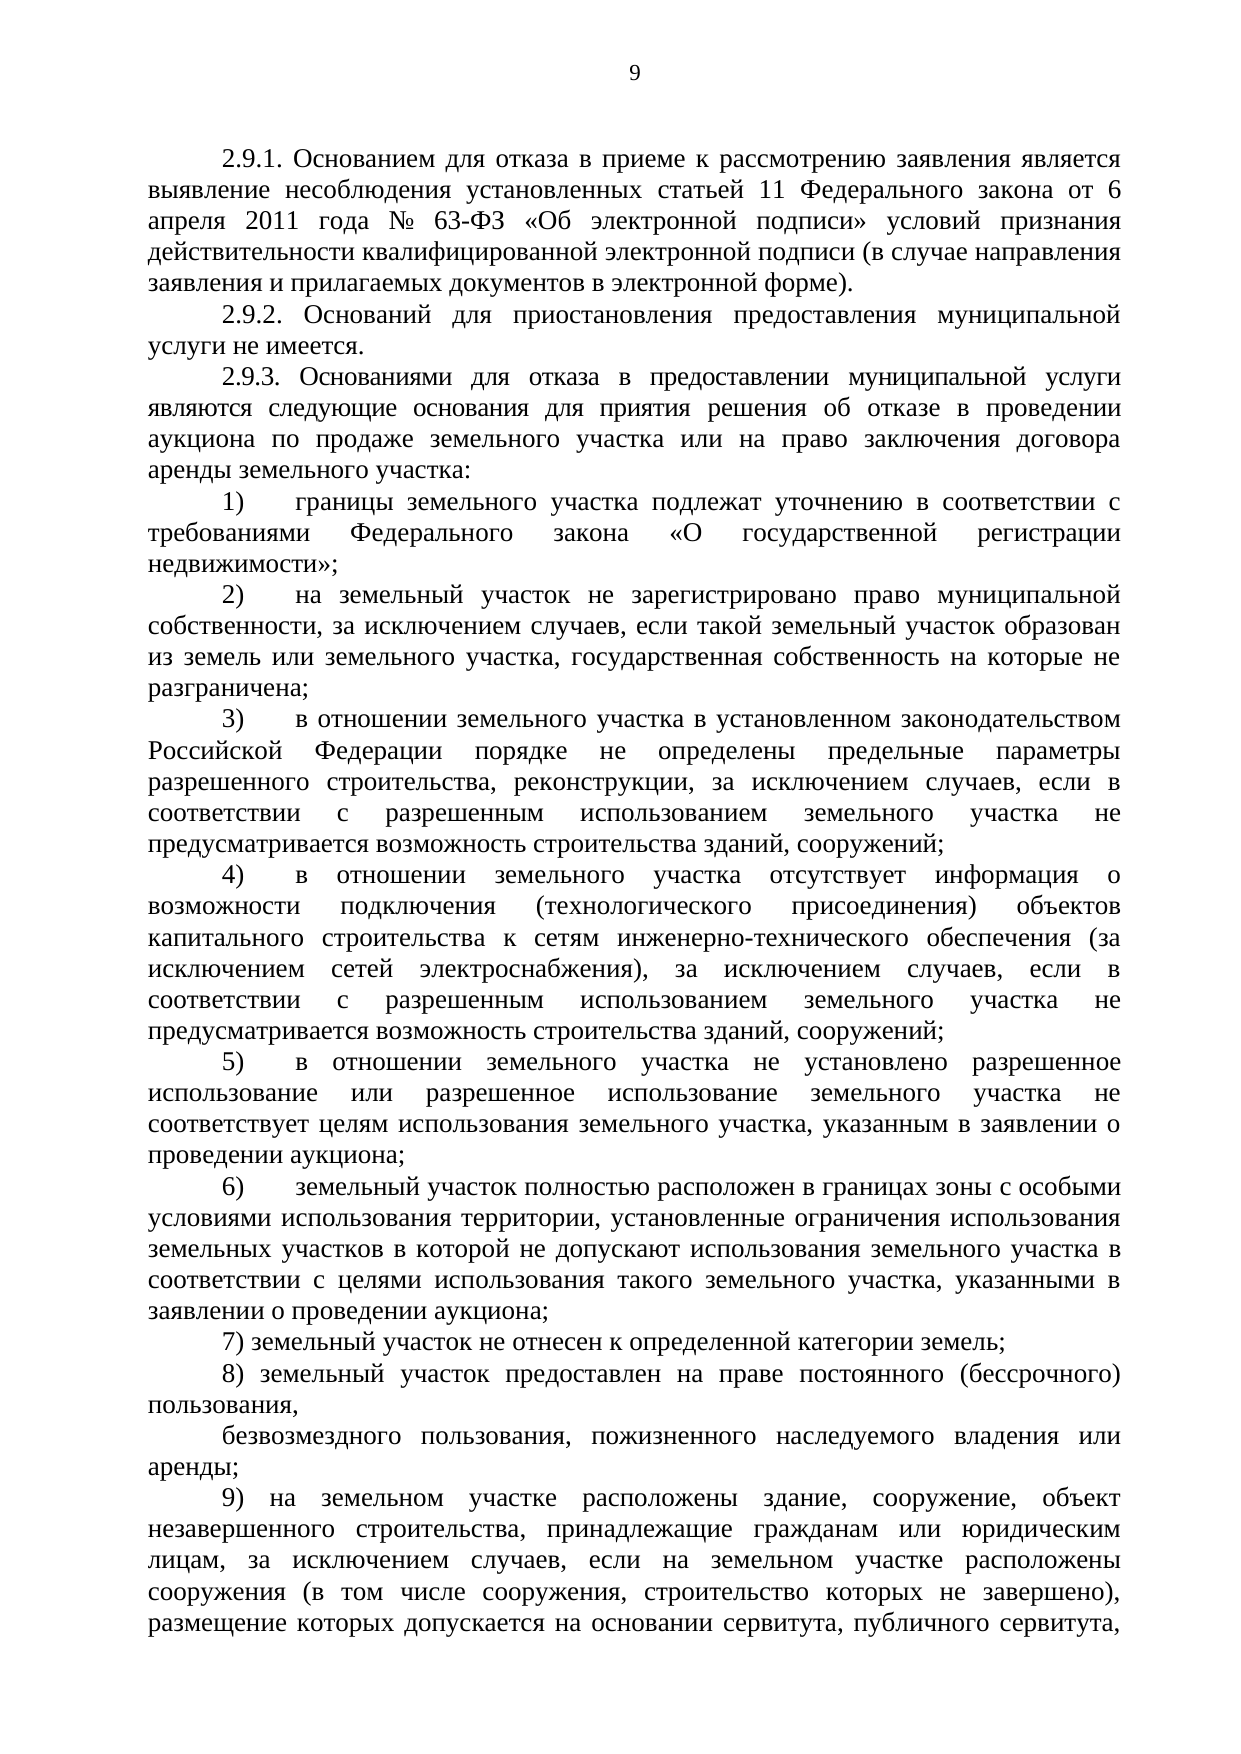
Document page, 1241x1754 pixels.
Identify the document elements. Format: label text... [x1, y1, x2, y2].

text 7) земельный участок не отнесен к определенной категории земель; [148, 1326, 1122, 1357]
text 8) земельный участок предоставлен на праве постоянного (бессрочного) пользования, [148, 1357, 1122, 1419]
list границы земельного участка подлежат уточнению в соответствии с требованиями Федерального закона «О государственной регистрации недвижимости»; [148, 484, 1122, 578]
text 2.9.2. Оснований для приостановления предоставления муниципальной услуги не имеется. [148, 298, 1122, 360]
list в отношении земельного участка не установлено разрешенное использование или разрешенное использование земельного участка не соответствует целям использования земельного участка, указанным в заявлении о проведении аукциона; [148, 1045, 1122, 1170]
text 2.9.3. Основаниями для отказа в предоставлении муниципальной услуги являются следующие основания для приятия решения об отказе в проведении аукциона по продаже земельного участка или на право заключения договора аренды земельного участка: [148, 360, 1122, 484]
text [148, 1481, 1122, 1637]
list земельный участок полностью расположен в границах зоны с особыми условиями использования территории, установленные ограничения использования земельных участков в которой не допускают использования земельного участка в соответствии с целями использования такого земельного участка, указанными в заявлении о проведении аукциона; [148, 1170, 1122, 1326]
text безвозмездного пользования, пожизненного наследуемого владения или аренды; [148, 1419, 1122, 1481]
text 2.9.1. Основанием для отказа в приеме к рассмотрению заявления является выявление несоблюдения установленных статьей 11 Федерального закона от 6 апреля 2011 года № 63-ФЗ «Об электронной подписи» условий признания действительности квалифицированной электронной подписи (в случае направления заявления и прилагаемых документов в электронной форме). [148, 142, 1122, 298]
list на земельный участок не зарегистрировано право муниципальной собственности, за исключением случаев, если такой земельный участок образован из земель или земельного участка, государственная собственность на которые не разграничена; [148, 578, 1122, 703]
list в отношении земельного участка в установленном законодательством Российской Федерации порядке не определены предельные параметры разрешенного строительства, реконструкции, за исключением случаев, если в соответствии с разрешенным использованием земельного участка не предусматривается возможность строительства зданий, сооружений; [148, 703, 1122, 858]
list в отношении земельного участка отсутствует информация о возможности подключения (технологического присоединения) объектов капитального строительства к сетям инженерно-технического обеспечения (за исключением сетей электроснабжения), за исключением случаев, если в соответствии с разрешенным использованием земельного участка не предусматривается возможность строительства зданий, сооружений; [148, 858, 1122, 1045]
